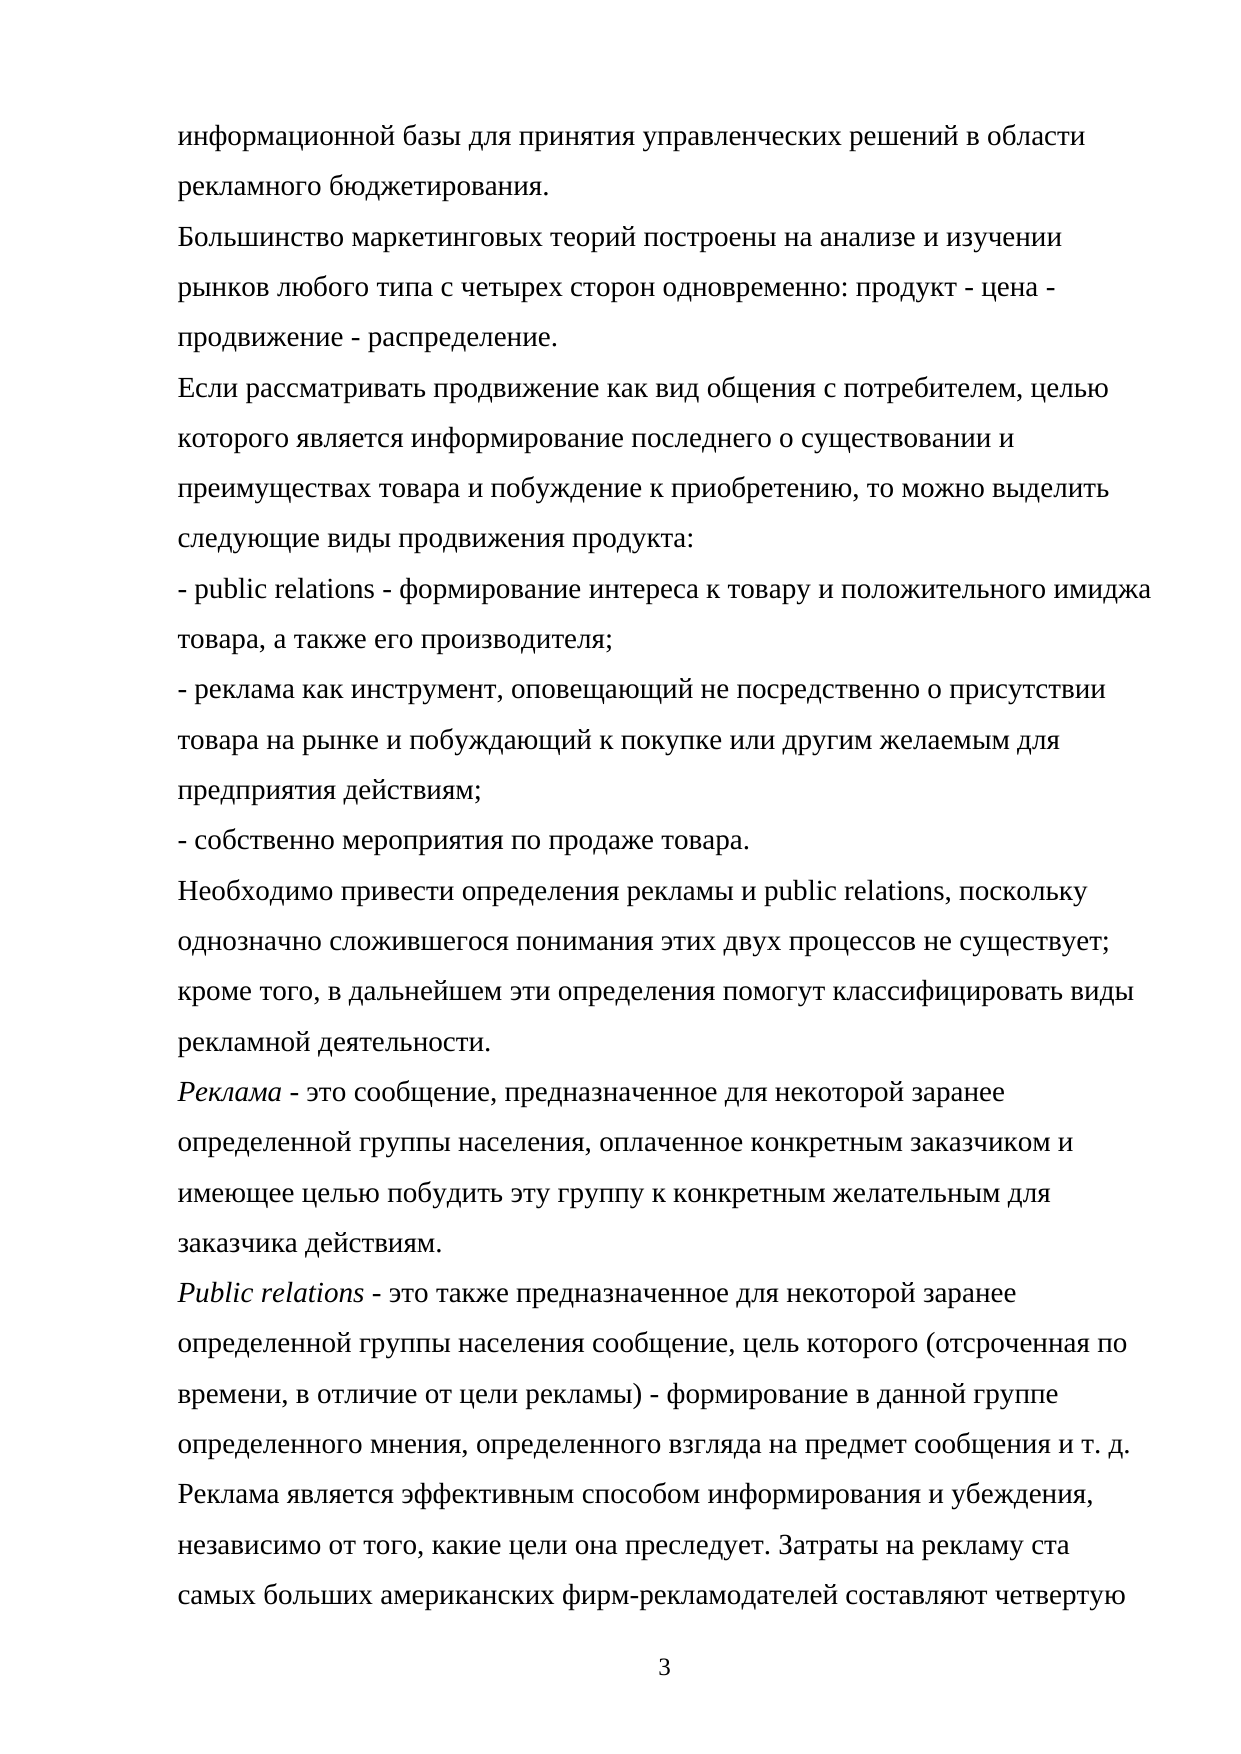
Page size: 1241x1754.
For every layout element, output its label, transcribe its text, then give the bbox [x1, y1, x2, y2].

text Реклама - это сообщение, предназначенное для некоторой заранее определенной группы населения, оплаченное конкретным заказчиком и имеющее целью побудить эту группу к конкретным желательным для заказчика действиям. [177, 1074, 1152, 1258]
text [177, 118, 1152, 202]
text Необходимо привести определения рекламы и public relations, поскольку однозначно сложившегося понимания этих двух процессов не существует; кроме того, в дальнейшем эти определения помогут классифицировать виды рекламной деятельности. [177, 873, 1152, 1057]
text - собственно мероприятия по продаже товара. [177, 822, 1152, 856]
text - public relations - формирование интереса к товару и положительного имиджа товара, а также его производителя; [177, 571, 1152, 655]
text Если рассматривать продвижение как вид общения с потребителем, целью которого является информирование последнего о существовании и преимуществах товара и побуждение к приобретению, то можно выделить следующие виды продвижения продукта: [177, 370, 1152, 554]
text - реклама как инструмент, оповещающий не посредственно о присутствии товара на рынке и побуждающий к покупке или другим желаемым для предприятия действиям; [177, 672, 1152, 806]
text Public relations - это также предназначенное для некоторой заранее определенной группы населения сообщение, цель которого (отсроченная по времени, в отличие от цели рекламы) - формирование в данной группе определенного мнения, определенного взгляда на предмет сообщения и т. д. [177, 1275, 1152, 1460]
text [177, 1477, 1152, 1611]
text Большинство маркетинговых теорий построены на анализе и изучении рынков любого типа с четырех сторон одновременно: продукт - цена -продвижение - распределение. [177, 219, 1152, 353]
